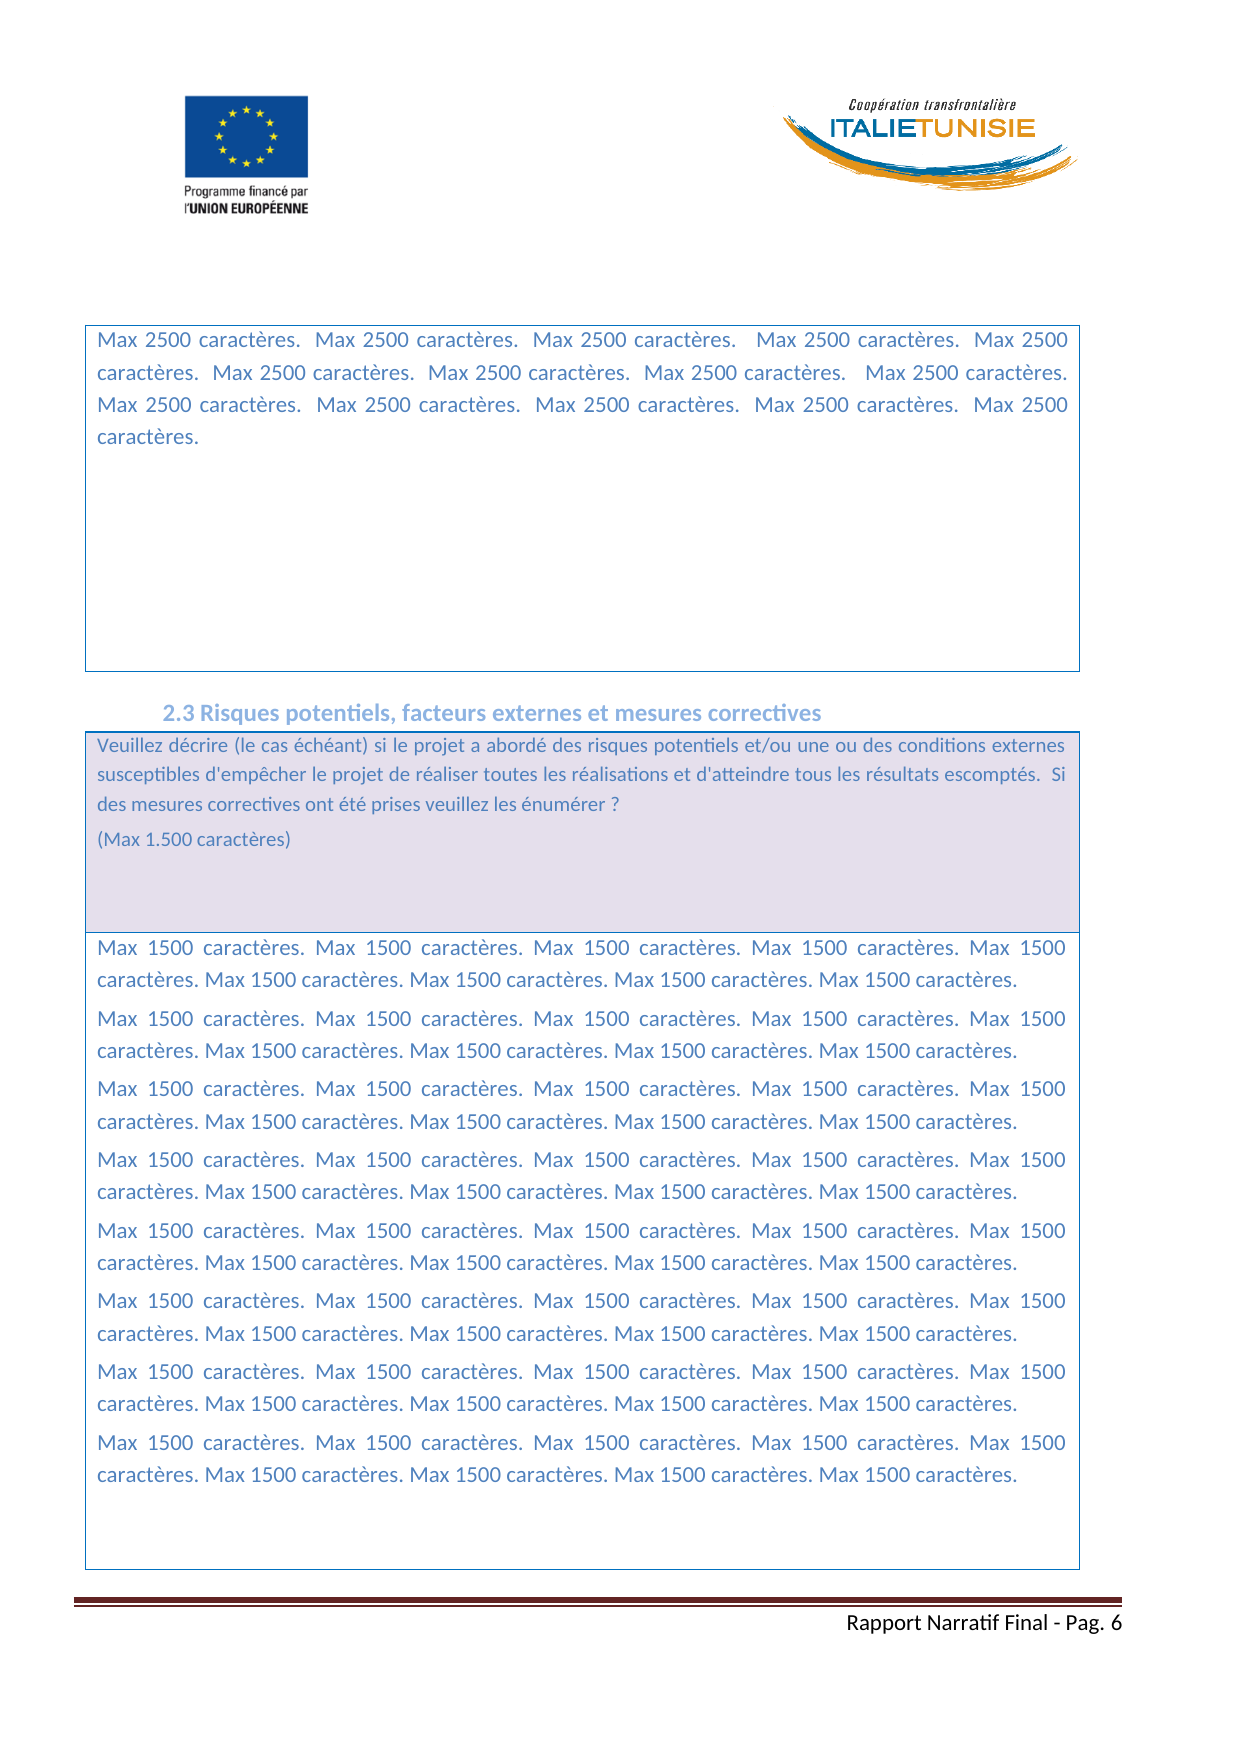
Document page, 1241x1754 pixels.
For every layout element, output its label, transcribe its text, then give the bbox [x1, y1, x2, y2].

table_header Veuillez décrire (le cas échéant) si le projet a abordé des risques potentiels et/ou une ou des conditions externes susceptibles d'empêcher le projet de réaliser toutes les réalisations et d'atteindre tous les résultats escomptés. Si des mesures correctives ont été prises veuillez les énumérer ? (Max 1.500 caractères) [86, 733, 1079, 932]
picture [181, 91, 314, 220]
picture [771, 61, 1089, 220]
subtitle Risques potentiels, facteurs externes et mesures correctives [162, 697, 1122, 727]
table_cell Max 1500 caractères. Max 1500 caractères. Max 1500 caractères. Max 1500 caractères. Max 1500 caractères. Max 1500 caractères. Max 1500 caractères. Max 1500 caractères. Max 1500 caractères. Max 1500 caractères. Max 1500 caractères. Max 1500 caractères. Max 1500 caractères. Max 1500 caractères. Max 1500 caractères. Max 1500 caractères. Max 1500 caractères. Max 1500 caractères. Max 1500 caractères. Max 1500 caractères. Max 1500 caractères. Max 1500 caractères. Max 1500 caractères. Max 1500 caractères. Max 1500 caractères. Max 1500 caractères. Max 1500 caractères. Max 1500 caractères. Max 1500 caractères. Max 1500 caractères. Max 1500 caractères. Max 1500 caractères. Max 1500 caractères. Max 1500 caractères. Max 1500 caractères. Max 1500 caractères. Max 1500 caractères. Max 1500 caractères. Max 1500 caractères. Max 1500 caractères. Max 1500 caractères. Max 1500 caractères. Max 1500 caractères. Max 1500 caractères. Max 1500 caractères. Max 1500 caractères. Max 1500 caractères. Max 1500 caractères. Max 1500 caractères. Max 1500 caractères. Max 1500 caractères. Max 1500 caractères. Max 1500 caractères. Max 1500 caractères. Max 1500 caractères. Max 1500 caractères. Max 1500 caractères. Max 1500 caractères. Max 1500 caractères. Max 1500 caractères. Max 1500 caractères. Max 1500 caractères. Max 1500 caractères. Max 1500 caractères. Max 1500 caractères. Max 1500 caractères. Max 1500 caractères. Max 1500 caractères. Max 1500 caractères. Max 1500 caractères. Max 1500 caractères. Max 1500 caractères. [86, 933, 1079, 1569]
